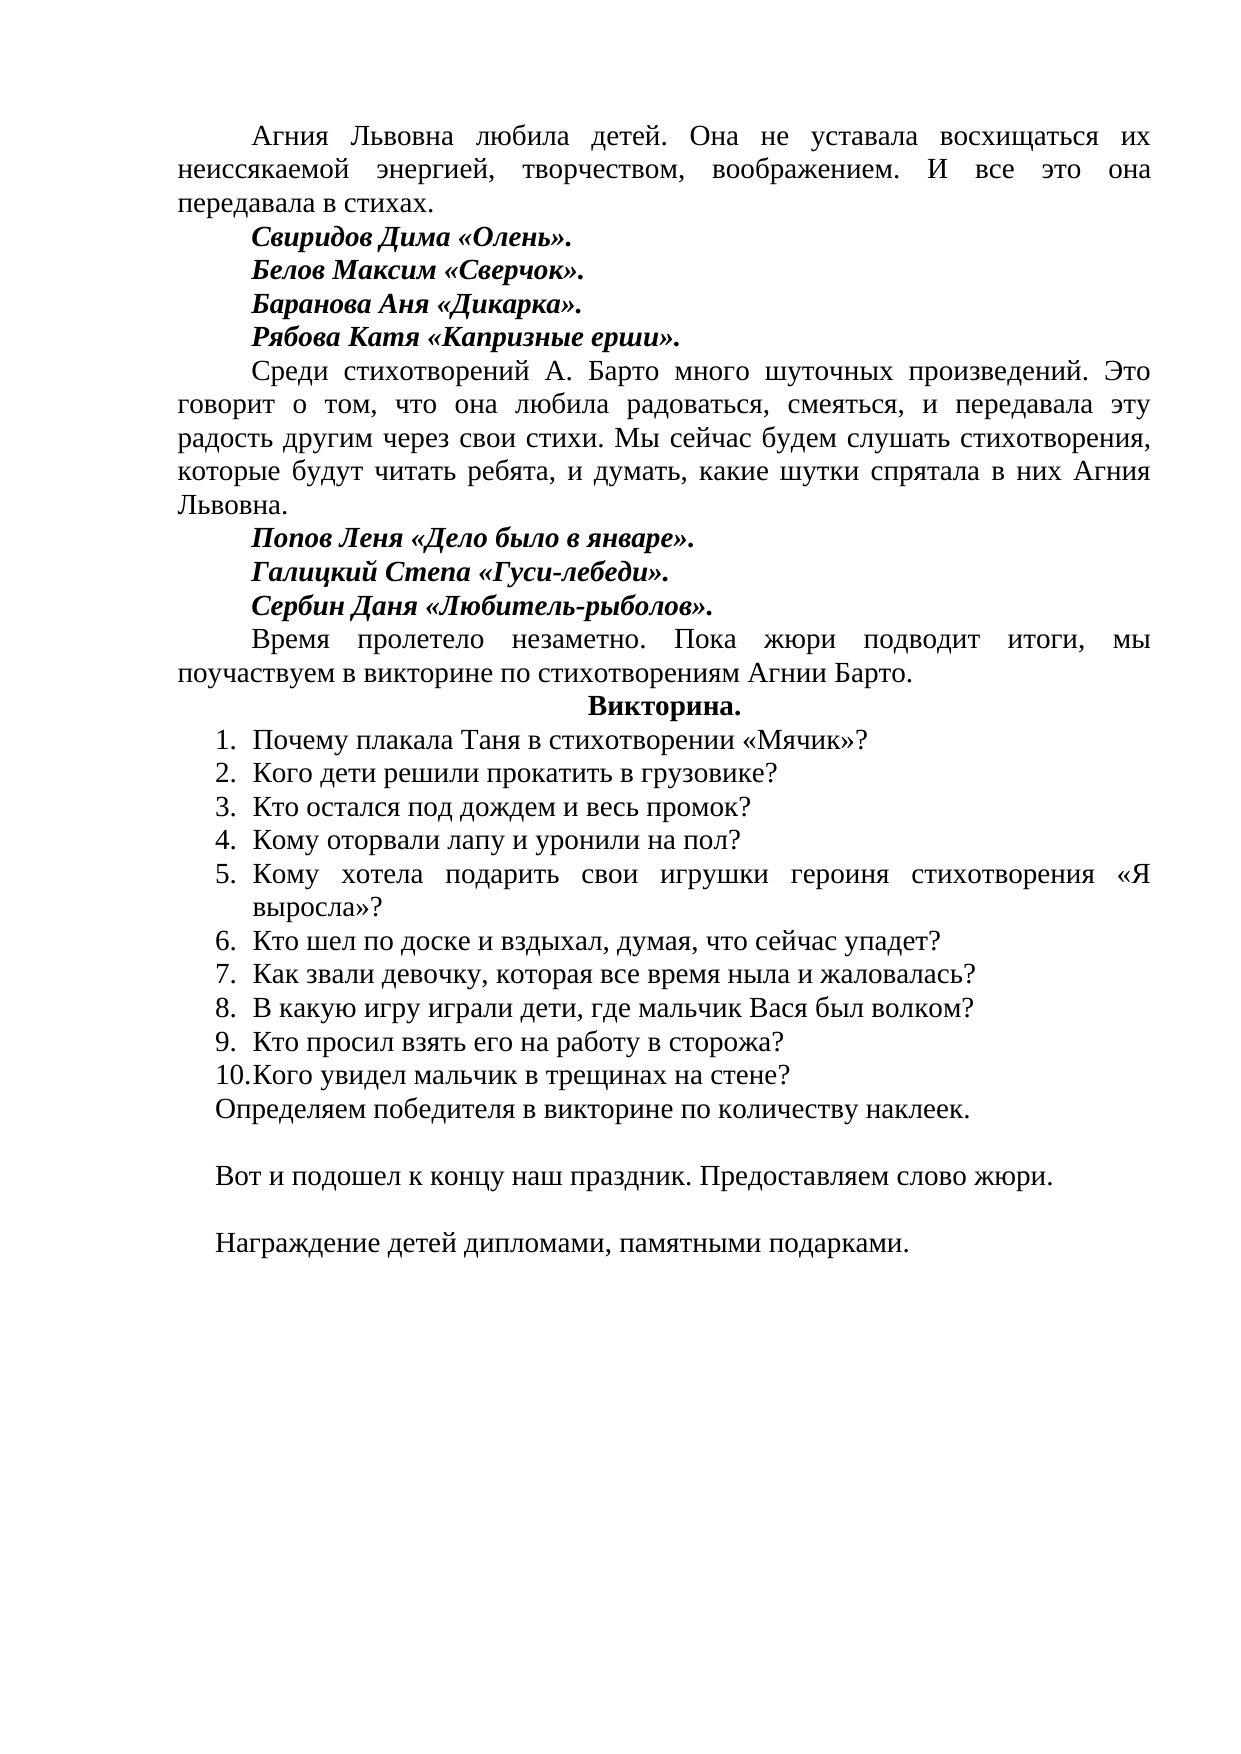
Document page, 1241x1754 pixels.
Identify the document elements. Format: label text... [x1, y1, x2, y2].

text Награждение детей дипломами, памятными подарками. [177, 1225, 1152, 1258]
text Попов Леня «Дело было в январе». [177, 521, 1152, 554]
list Кому хотела подарить свои игрушки героиня стихотворения «Я выросла»? [215, 856, 1152, 923]
text Галицкий Степа «Гуси-лебеди». [177, 554, 1152, 588]
text Определяем победителя в викторине по количеству наклеек. [215, 1091, 1152, 1124]
list Как звали девочку, которая все время ныла и жаловалась? [215, 957, 1152, 990]
list Кто остался под дождем и весь промок? [215, 789, 1152, 822]
text Свиридов Дима «Олень». [177, 219, 1152, 252]
text Агния Львовна любила детей. Она не уставала восхищаться их неиссякаемой энергией, творчеством, воображением. И все это она передавала в стихах. [177, 118, 1152, 219]
text Белов Максим «Сверчок». [177, 252, 1152, 286]
list Кто просил взять его на работу в сторожа? [215, 1024, 1152, 1057]
list В какую игру играли дети, где мальчик Вася был волком? [215, 990, 1152, 1024]
text Время пролетело незаметно. Пока жюри подводит итоги, мы поучаствуем в викторине по стихотворениям Агнии Барто. [177, 621, 1152, 688]
list Почему плакала Таня в стихотворении «Мячик»? [215, 722, 1152, 755]
list Кого дети решили прокатить в грузовике? [215, 755, 1152, 789]
list Кого увидел мальчик в трещинах на стене? [215, 1057, 1152, 1091]
list Кому оторвали лапу и уронили на пол? [215, 822, 1152, 856]
text Викторина. [177, 688, 1152, 722]
text Сербин Даня «Любитель-рыболов». [177, 588, 1152, 621]
text Баранова Аня «Дикарка». [177, 286, 1152, 319]
text Среди стихотворений А. Барто много шуточных произведений. Это говорит о том, что она любила радоваться, смеяться, и передавала эту радость другим через свои стихи. Мы сейчас будем слушать стихотворения, которые будут читать ребята, и думать, какие шутки спрятала в них Агния Львовна. [177, 353, 1152, 521]
text Вот и подошел к концу наш праздник. Предоставляем слово жюри. [177, 1158, 1152, 1191]
list Кто шел по доске и вздыхал, думая, что сейчас упадет? [215, 923, 1152, 957]
text Рябова Катя «Капризные ерши». [177, 319, 1152, 353]
